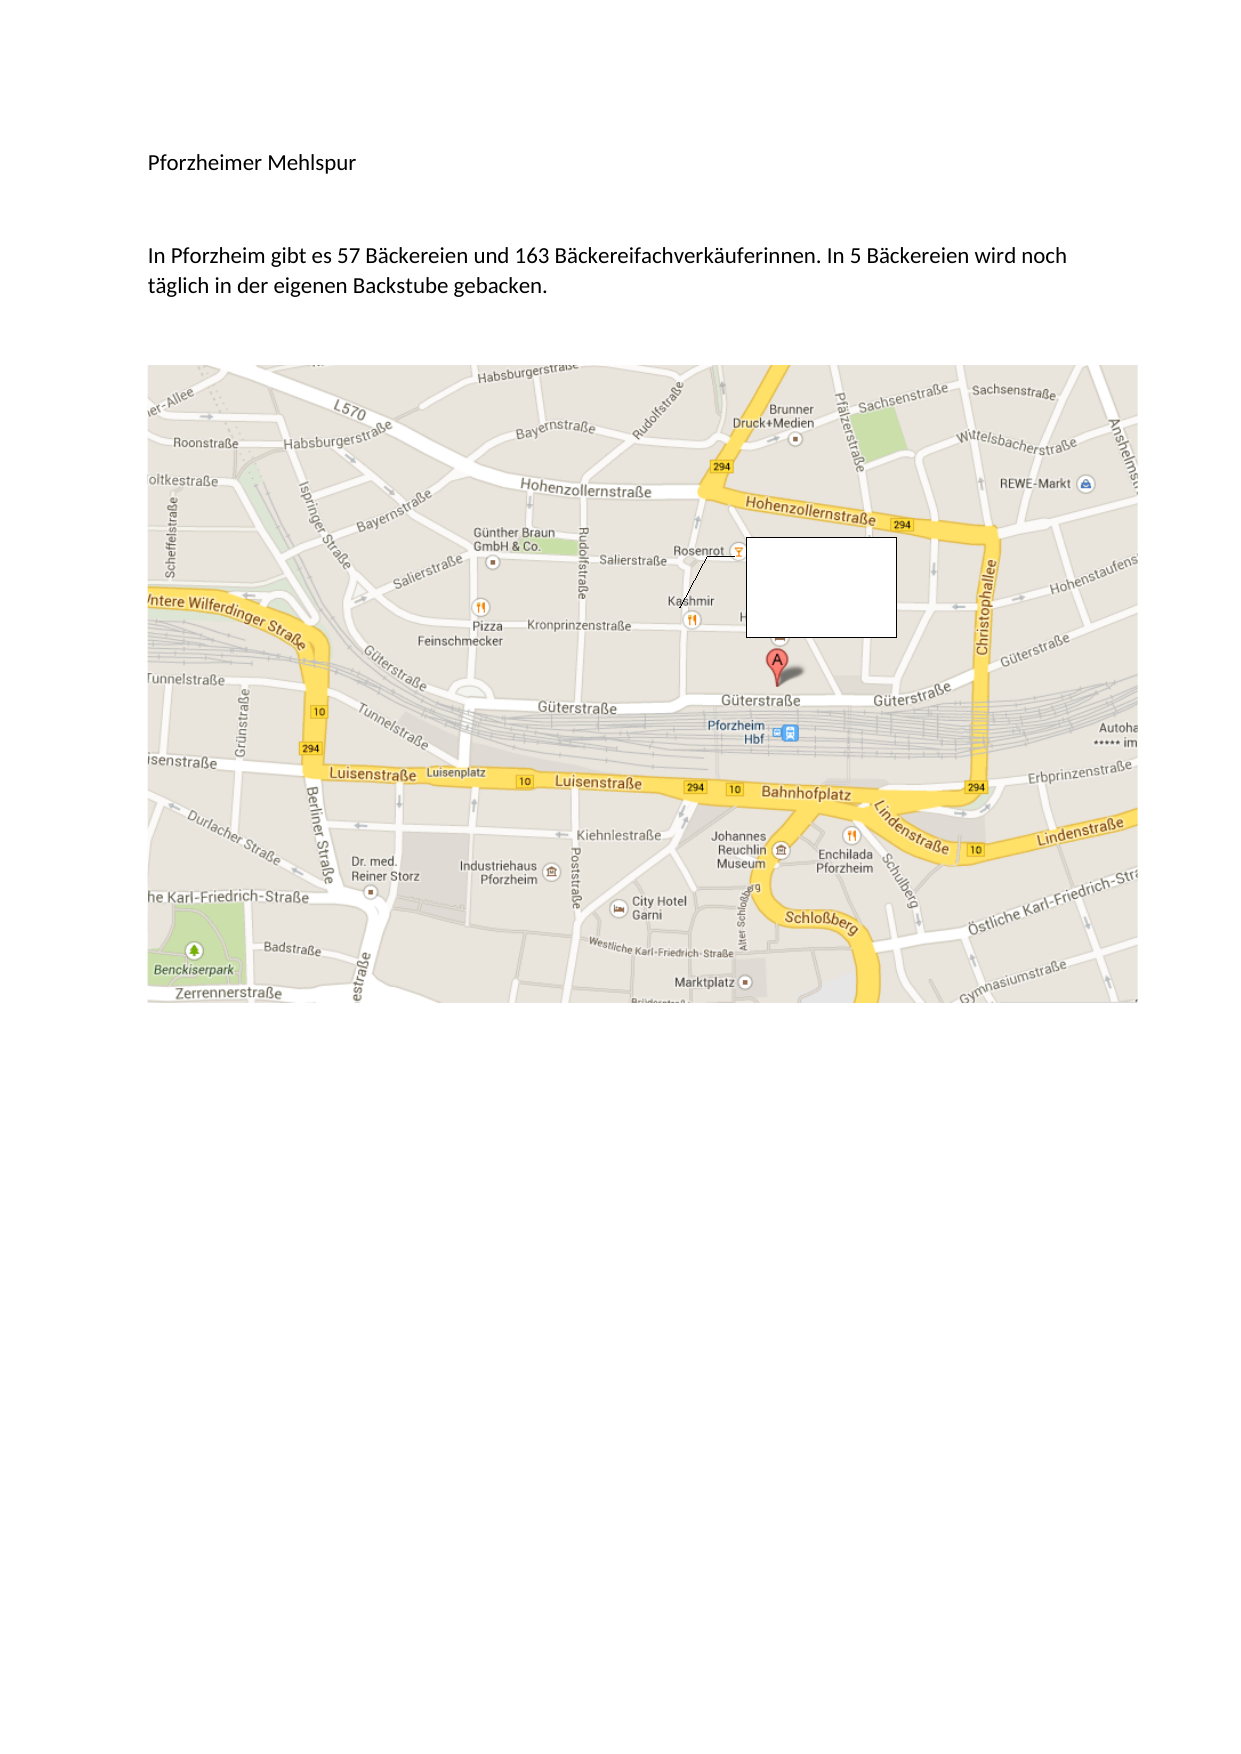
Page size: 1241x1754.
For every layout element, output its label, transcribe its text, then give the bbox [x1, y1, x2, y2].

text Pforzheimer Mehlspur [148, 148, 1093, 176]
picture [147, 365, 1138, 1003]
text In Pforzheim gibt es 57 Bäckereien und 163 Bäckereifachverkäuferinnen. In 5 Bäckereien wird noch täglich in der eigenen Backstube gebacken. [148, 241, 1093, 299]
